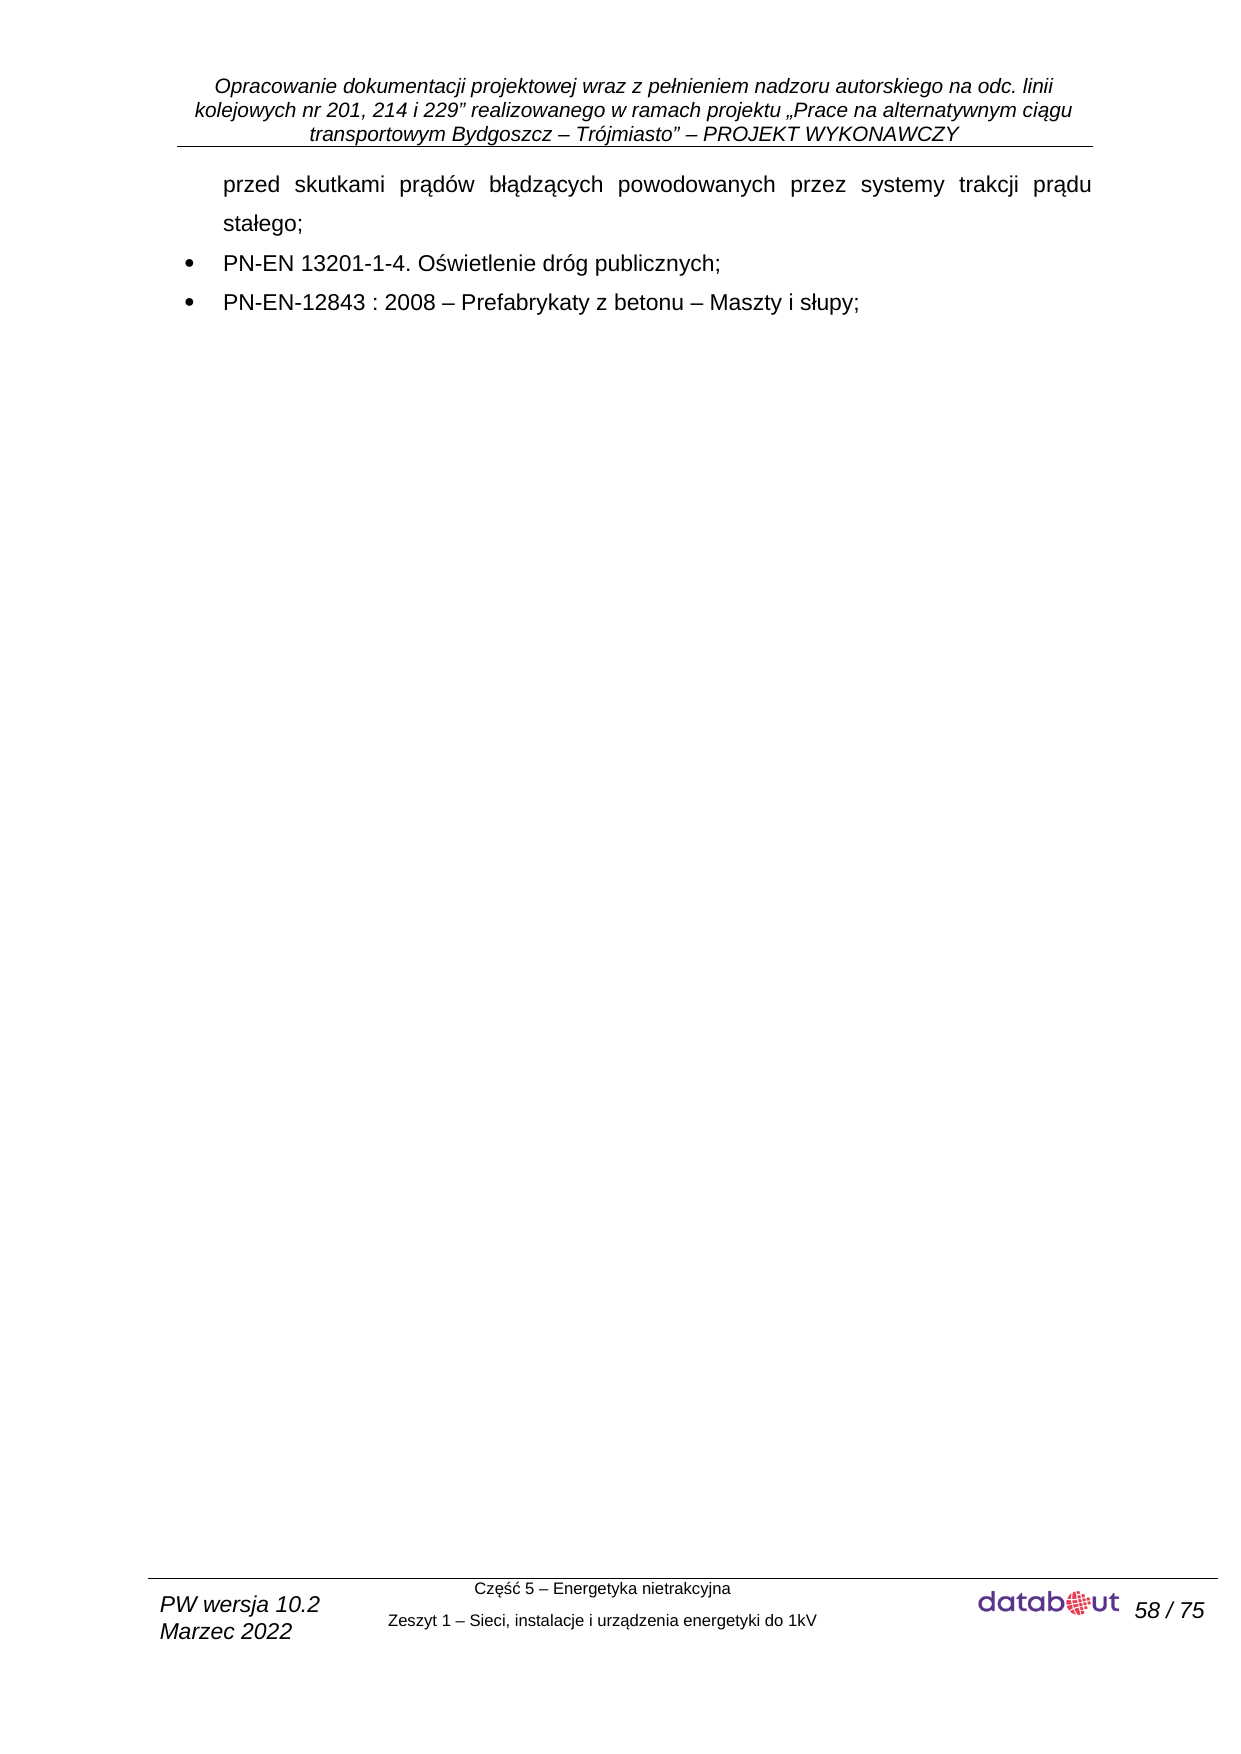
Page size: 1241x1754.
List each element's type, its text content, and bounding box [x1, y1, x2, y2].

list PN-EN 13201-1-4. Oświetlenie dróg publicznych; [185, 250, 1092, 276]
list PN-EN-12843 : 2008 – Prefabrykaty z betonu – Maszty i słupy; [185, 289, 1092, 316]
picture [964, 1579, 1133, 1628]
